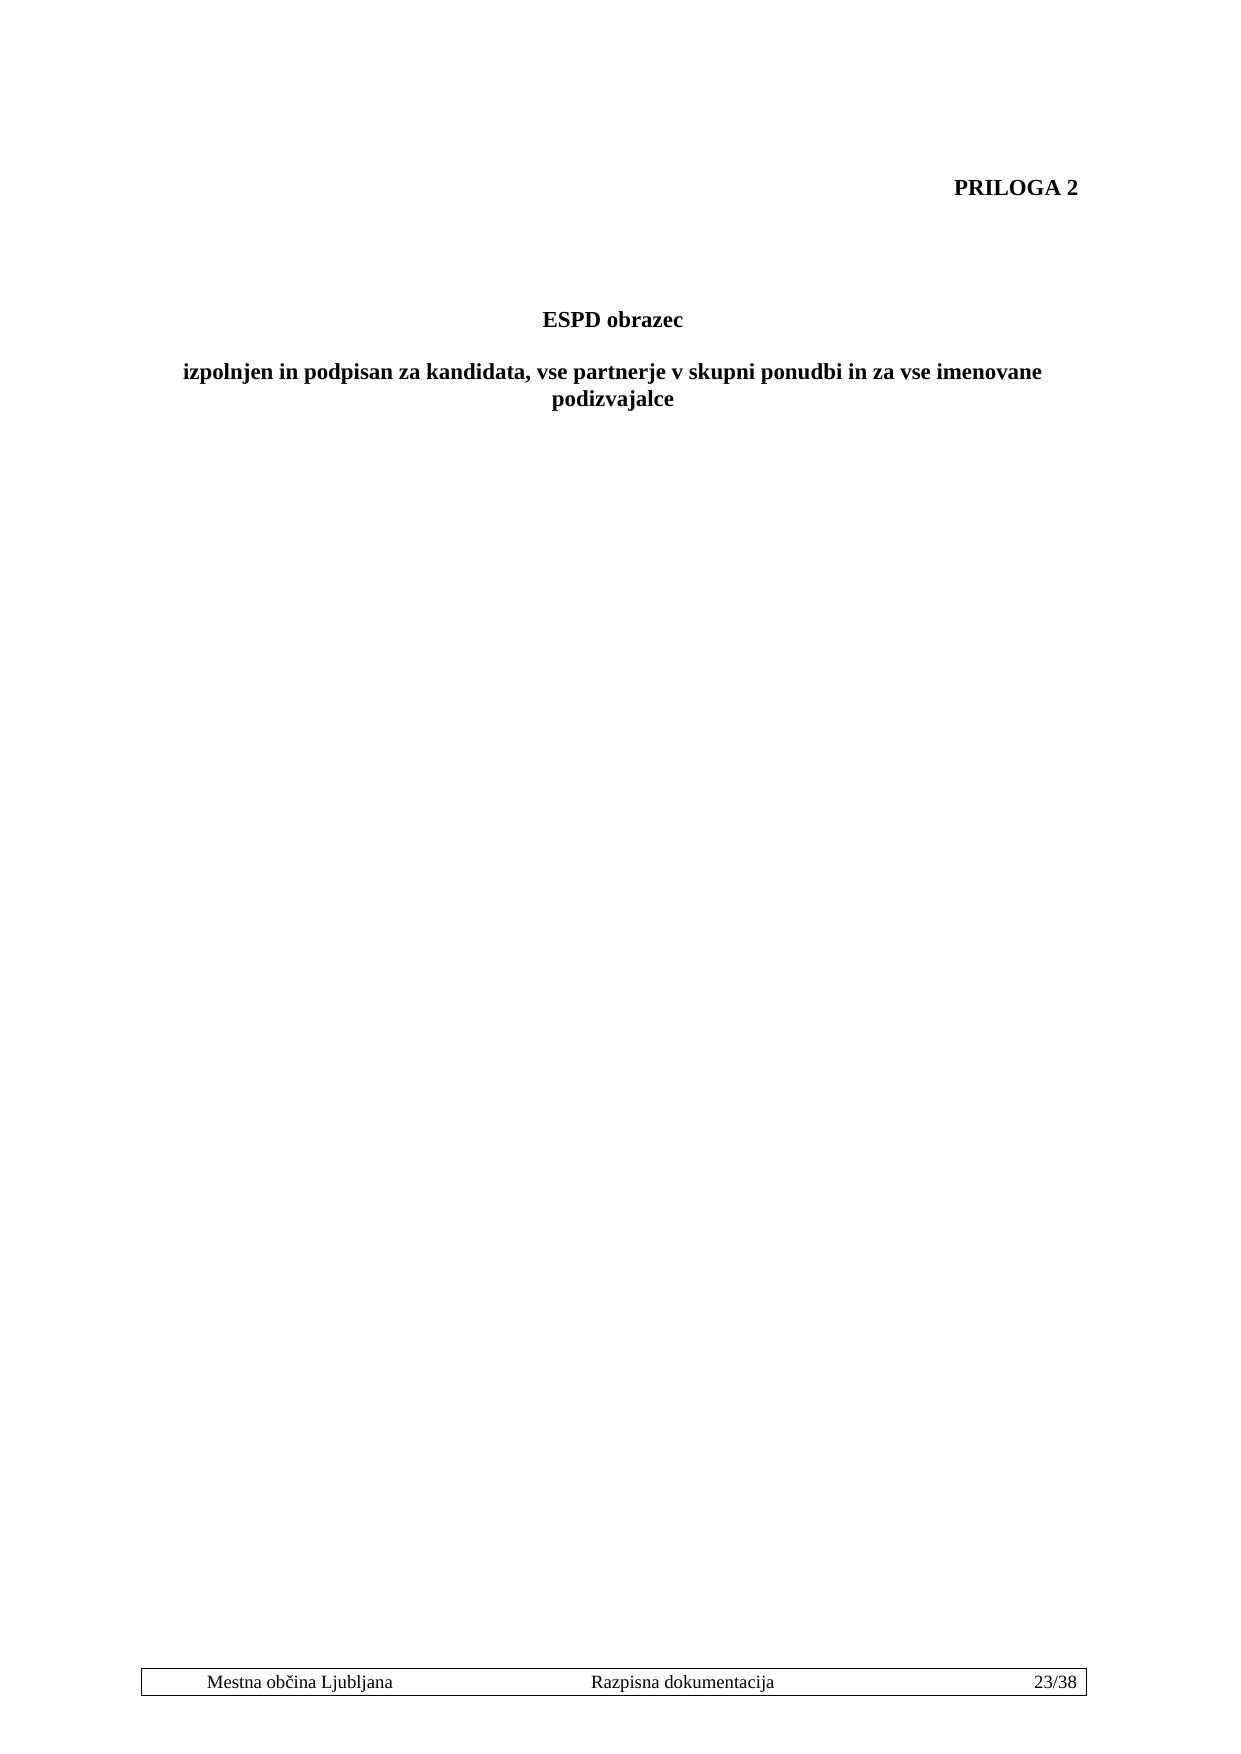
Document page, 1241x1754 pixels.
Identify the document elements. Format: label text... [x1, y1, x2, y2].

text PRILOGA 2 [148, 174, 1078, 200]
text podizvajalce [148, 385, 1078, 411]
text ESPD obrazec [148, 306, 1078, 332]
text izpolnjen in podpisan za kandidata, vse partnerje v skupni ponudbi in za vse imenovane [148, 358, 1078, 385]
